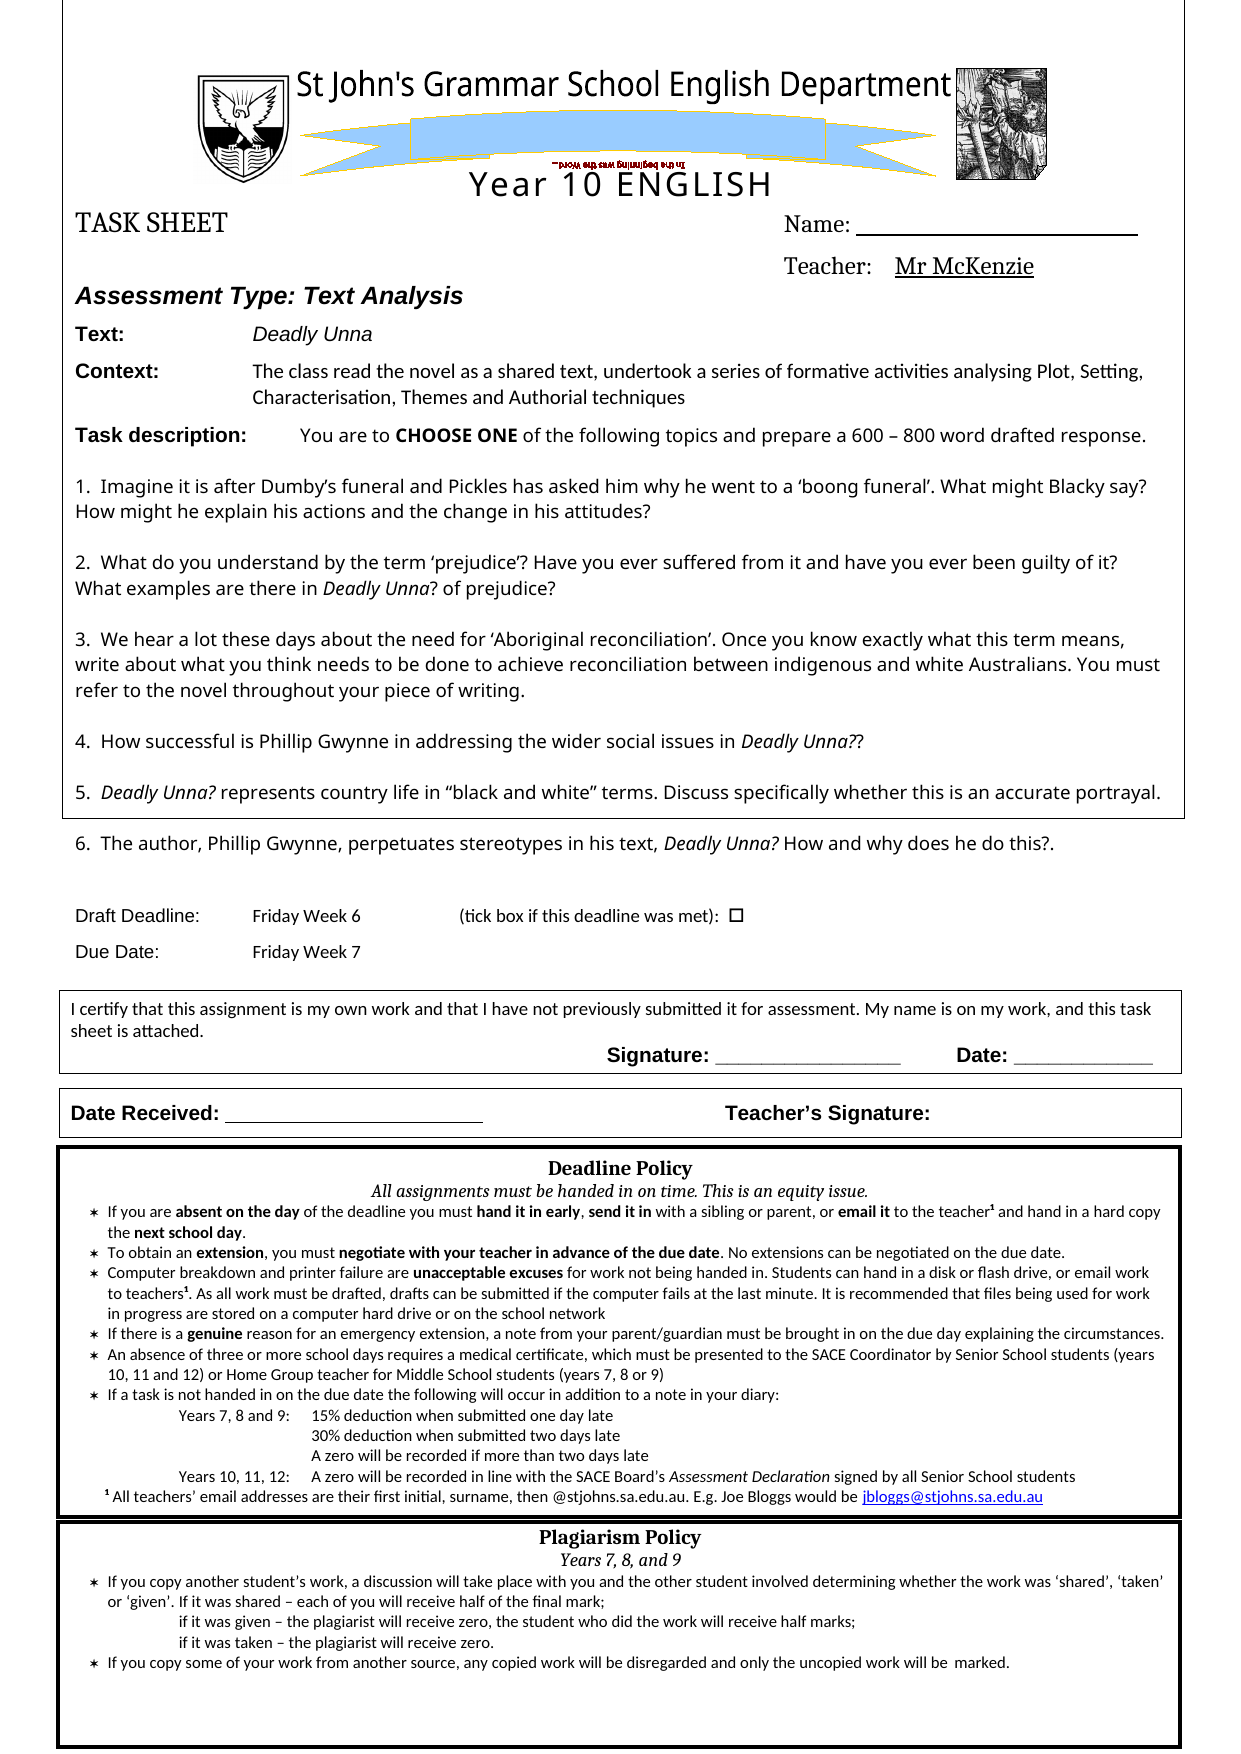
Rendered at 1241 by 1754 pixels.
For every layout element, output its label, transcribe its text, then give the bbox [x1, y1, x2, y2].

text Plagiarism Policy [75, 1526, 1165, 1549]
list If you copy some of your work from another source, any copied work will be disregarded and only the uncopied work will be marked. [90, 1652, 1165, 1673]
text Years 7, 8, and 9 [75, 1549, 1165, 1571]
text Years 7, 8 and 9: 15% deduction when submitted one day late [178, 1405, 1165, 1425]
text Context: The class read the novel as a shared text, undertook a series of formative activities analysing Plot, Setting, Characterisation, Themes and Authorial techniques [75, 358, 1153, 409]
subtitle Assessment Type: Text Analysis [75, 281, 1165, 309]
text 2. What do you understand by the term ‘prejudice’? Have you ever suffered from it and have you ever been guilty of it? What examples are there in Deadly Unna? of prejudice? [75, 549, 1165, 601]
text Text: Deadly Unna [75, 322, 1156, 346]
table_header Date Received: Teacher’s Signature: [60, 1089, 1181, 1137]
text 30% deduction when submitted two days late [178, 1425, 1165, 1446]
list Computer breakdown and printer failure are unacceptable excuses for work not being handed in. Students can hand in a disk or flash drive, or email work to teachers¹. As all work must be drafted, drafts can be submitted if the computer fails at the last minute. It is recommended that files being used for work in progress are stored on a computer hard drive or on the school network [90, 1263, 1165, 1324]
text A zero will be recorded if more than two days late [178, 1446, 1165, 1466]
text ¹ All teachers’ email addresses are their first initial, surname, then @stjohns.sa.edu.au. E.g. Joe Bloggs would be jbloggs@stjohns.sa.edu.au [75, 1486, 1165, 1506]
list If you are absent on the day of the deadline you must hand it in early, send it in with a sibling or parent, or email it to the teacher¹ and hand in a hard copy the next school day. [90, 1202, 1165, 1242]
text 5. Deadly Unna? represents country life in “black and white” terms. Discuss specifically whether this is an accurate portrayal. [75, 779, 1165, 805]
text All assignments must be handed in on time. This is an equity issue. [75, 1180, 1165, 1202]
text Due Date: Friday Week 7 [75, 940, 1165, 963]
text 1. Imagine it is after Dumby’s funeral and Pickles has asked him why he went to a ‘boong funeral’. What might Blacky say? How might he explain his actions and the change in his attitudes? [75, 473, 1165, 524]
list An absence of three or more school days requires a medical certificate, which must be presented to the SACE Coordinator by Senior School students (years 10, 11 and 12) or Home Group teacher for Middle School students (years 7, 8 or 9) [90, 1344, 1165, 1384]
text Deadline Policy [75, 1156, 1165, 1180]
text Task description: You are to CHOOSE ONE of the following topics and prepare a 600 – 800 word drafted response. [75, 422, 1165, 447]
text Years 10, 11, 12: A zero will be recorded in line with the SACE Board’s Assessment Declaration signed by all Senior School students [178, 1466, 1165, 1486]
list To obtain an extension, you must negotiate with your teacher in advance of the due date. No extensions can be negotiated on the due date. [90, 1242, 1165, 1263]
text 3. We hear a lot these days about the need for ‘Aboriginal reconciliation’. Once you know exactly what this term means, write about what you think needs to be done to achieve reconciliation between indigenous and white Australians. You must refer to the novel throughout your piece of writing. [75, 626, 1165, 703]
text if it was given – the plagiarist will receive zero, the student who did the work will receive half marks; [178, 1612, 1165, 1632]
list If a task is not handed in on the due date the following will occur in addition to a note in your diary: [90, 1384, 1165, 1405]
list If you copy another student’s work, a discussion will take place with you and the other student involved determining whether the work was ‘shared’, ‘taken’ or ‘given’. If it was shared – each of you will receive half of the final mark; [90, 1571, 1165, 1612]
picture [957, 69, 1046, 161]
text 6. The author, Phillip Gwynne, perpetuates stereotypes in his text, Deadly Unna? How and why does he do this?. [75, 830, 1165, 856]
picture [193, 71, 292, 161]
text 4. How successful is Phillip Gwynne in addressing the wider social issues in Deadly Unna?? [75, 728, 1165, 754]
table_header I certify that this assignment is my own work and that I have not previously submitted it for assessment. My name is on my work, and this task sheet is attached. Signature: ________________ Date: ____________ [60, 991, 1181, 1073]
text if it was taken – the plagiarist will receive zero. [178, 1632, 1165, 1652]
text Teacher: Mr McKenzie [75, 252, 1165, 281]
list If there is a genuine reason for an emergency extension, a note from your parent/guardian must be brought in on the due day explaining the circumstances. [90, 1324, 1165, 1344]
text Draft Deadline: Friday Week 6 (tick box if this deadline was met): [75, 905, 1165, 928]
subtitle TASK SHEET Name: [75, 206, 1165, 239]
subtitle Year 10 ENGLISH [75, 161, 1165, 206]
